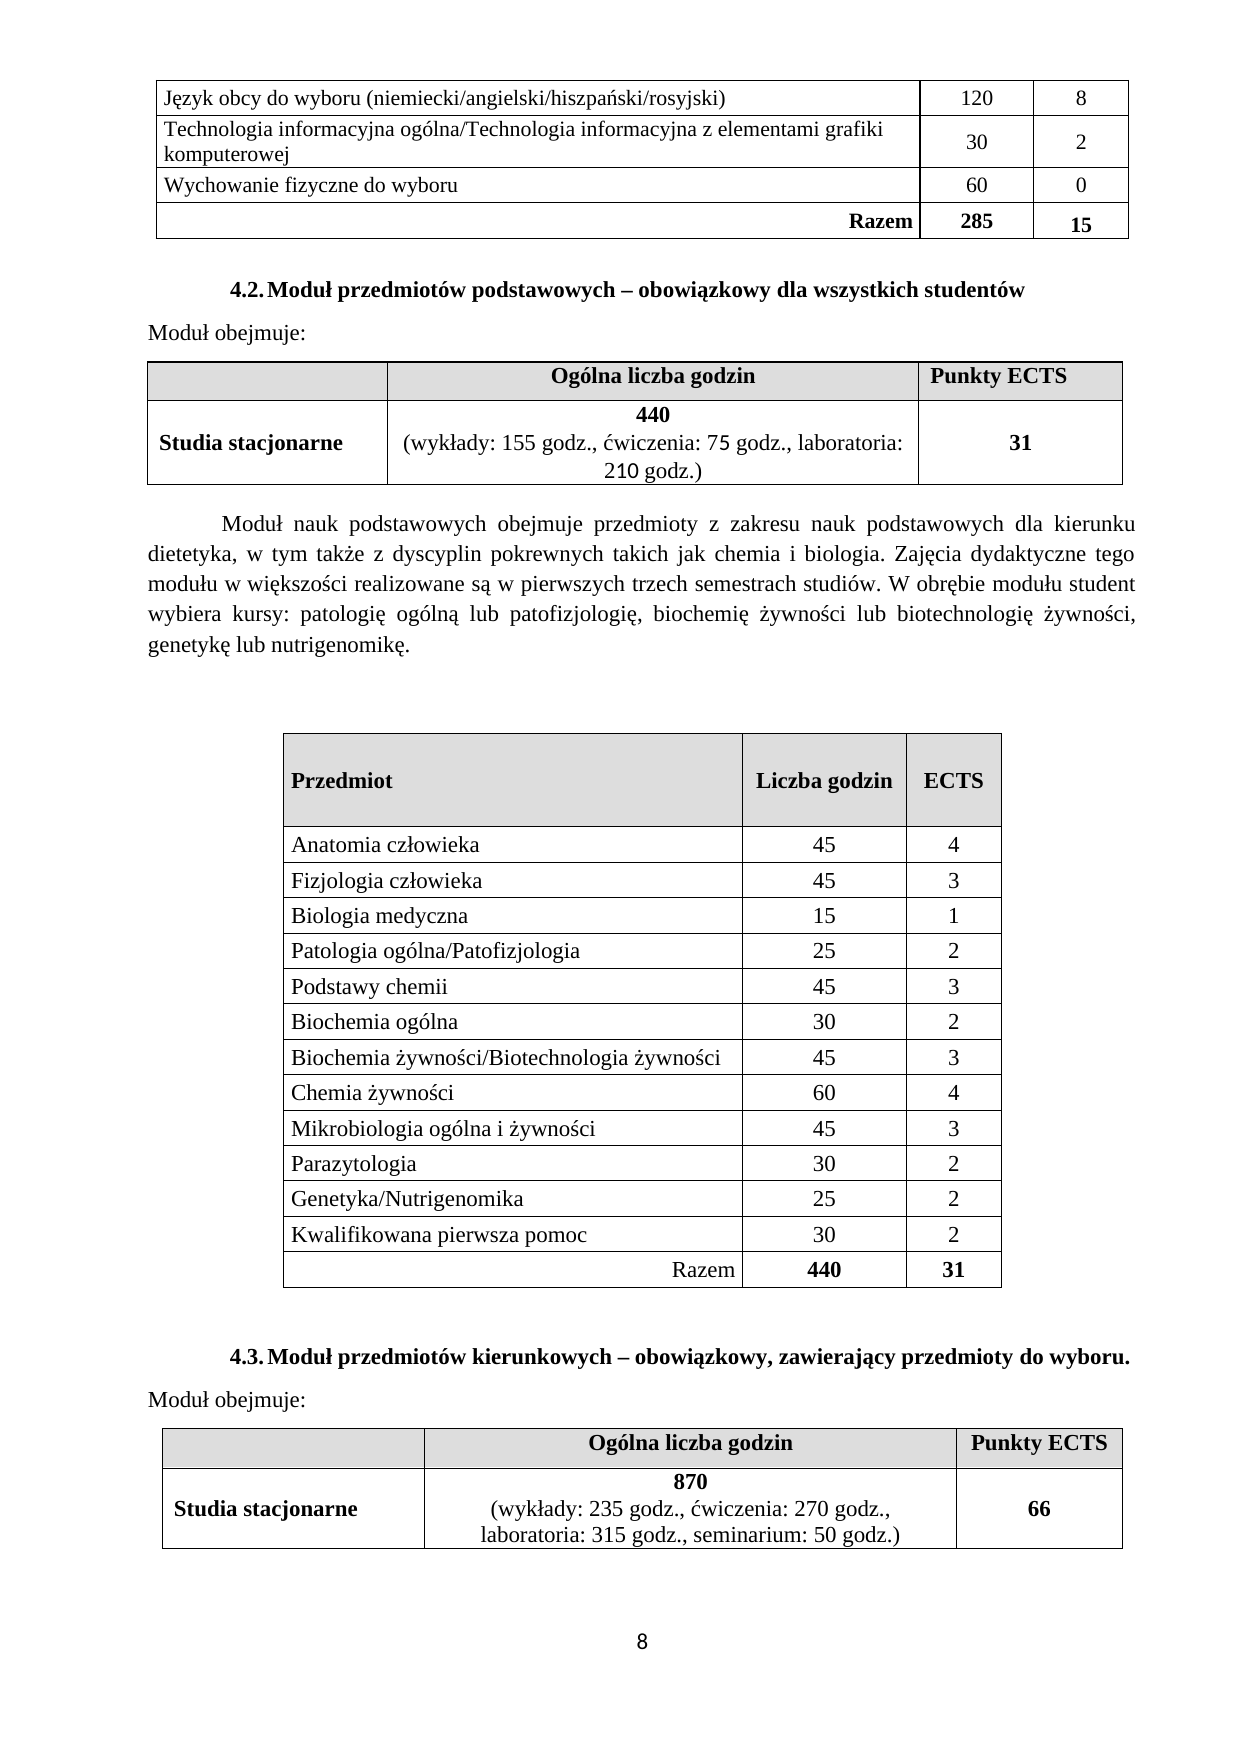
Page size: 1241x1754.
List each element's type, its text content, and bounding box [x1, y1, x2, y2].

table_cell 440 (wykłady: 155 godz., ćwiczenia: 75 godz., laboratoria: 210 godz.) [388, 401, 918, 484]
table_cell Język obcy do wyboru (niemiecki/angielski/hiszpański/rosyjski) [157, 81, 919, 115]
table_cell 2 [907, 1004, 1001, 1039]
table_header Przedmiot [284, 734, 742, 826]
text Moduł nauk podstawowych obejmuje przedmioty z zakresu nauk podstawowych dla kierunku dietetyka, w tym także z dyscyplin pokrewnych takich jak chemia i biologia. Zajęcia dydaktyczne tego modułu w większości realizowane są w pierwszych trzech semestrach studiów. W obrębie modułu student wybiera kursy: patologię ogólną lub patofizjologię, biochemię żywności lub biotechnologię żywności, genetykę lub nutrigenomikę. [148, 510, 1137, 657]
table_header Punkty ECTS [919, 363, 1122, 400]
table_cell 25 [743, 934, 906, 968]
table_cell 30 [743, 1217, 906, 1251]
table_cell 3 [907, 863, 1001, 897]
table_cell 2 [907, 1181, 1001, 1216]
table_header [163, 1429, 424, 1467]
table_cell 2 [907, 1217, 1001, 1251]
table_cell 66 [957, 1469, 1122, 1547]
table_cell 4 [907, 1075, 1001, 1109]
table_header [148, 363, 387, 400]
table_cell 3 [907, 969, 1001, 1003]
table_cell Podstawy chemii [284, 969, 742, 1003]
table_cell Chemia żywności [284, 1075, 742, 1109]
table_header Ogólna liczba godzin [425, 1429, 956, 1467]
text Moduł obejmuje: [148, 319, 1137, 345]
table_cell 31 [907, 1252, 1001, 1287]
table_cell Genetyka/Nutrigenomika [284, 1181, 742, 1216]
table_cell Studia stacjonarne [163, 1469, 424, 1547]
table_cell Mikrobiologia ogólna i żywności [284, 1111, 742, 1145]
table_header Ogólna liczba godzin [388, 363, 918, 400]
table_cell 8 [1034, 81, 1128, 115]
table_cell Studia stacjonarne [148, 401, 387, 484]
table_cell 15 [1034, 203, 1128, 237]
table_cell 45 [743, 1040, 906, 1074]
table_cell 440 [743, 1252, 906, 1287]
table_cell 45 [743, 1111, 906, 1145]
table_cell 30 [921, 116, 1033, 167]
table_cell 4 [907, 827, 1001, 862]
table_cell Biochemia żywności/Biotechnologia żywności [284, 1040, 742, 1074]
table_cell 15 [743, 898, 906, 932]
table_cell 31 [919, 401, 1122, 484]
table_cell 3 [907, 1111, 1001, 1145]
table_cell Kwalifikowana pierwsza pomoc [284, 1217, 742, 1251]
table_cell Razem [157, 203, 919, 237]
table_cell 1 [907, 898, 1001, 932]
table_cell Biologia medyczna [284, 898, 742, 932]
table_cell 0 [1034, 168, 1128, 202]
subtitle Moduł przedmiotów kierunkowych – obowiązkowy, zawierający przedmioty do wyboru. [229, 1343, 1137, 1369]
table_cell 2 [907, 934, 1001, 968]
table_cell 30 [743, 1146, 906, 1180]
table_cell Patologia ogólna/Patofizjologia [284, 934, 742, 968]
table_cell 870 (wykłady: 235 godz., ćwiczenia: 270 godz., laboratoria: 315 godz., seminarium: 50 godz.) [425, 1469, 956, 1547]
table_cell 25 [743, 1181, 906, 1216]
table_cell 45 [743, 827, 906, 862]
table_cell Technologia informacyjna ogólna/Technologia informacyjna z elementami grafiki komputerowej [157, 116, 919, 167]
subtitle Moduł przedmiotów podstawowych – obowiązkowy dla wszystkich studentów [230, 276, 1137, 302]
table_header Punkty ECTS [957, 1429, 1122, 1467]
table_cell 120 [921, 81, 1033, 115]
table_cell 45 [743, 863, 906, 897]
table_header ECTS [907, 734, 1001, 826]
table_cell 2 [907, 1146, 1001, 1180]
table_cell Wychowanie fizyczne do wyboru [157, 168, 919, 202]
table_header Liczba godzin [743, 734, 906, 826]
text Moduł obejmuje: [148, 1386, 1137, 1412]
table_cell 60 [743, 1075, 906, 1109]
table_cell 3 [907, 1040, 1001, 1074]
table_cell 285 [921, 203, 1033, 237]
table_cell 30 [743, 1004, 906, 1039]
table_cell Parazytologia [284, 1146, 742, 1180]
table_cell Fizjologia człowieka [284, 863, 742, 897]
table_cell 2 [1034, 116, 1128, 167]
table_cell 45 [743, 969, 906, 1003]
table_cell Razem [284, 1252, 742, 1287]
table_cell Biochemia ogólna [284, 1004, 742, 1039]
table_cell 60 [921, 168, 1033, 202]
table_cell Anatomia człowieka [284, 827, 742, 862]
